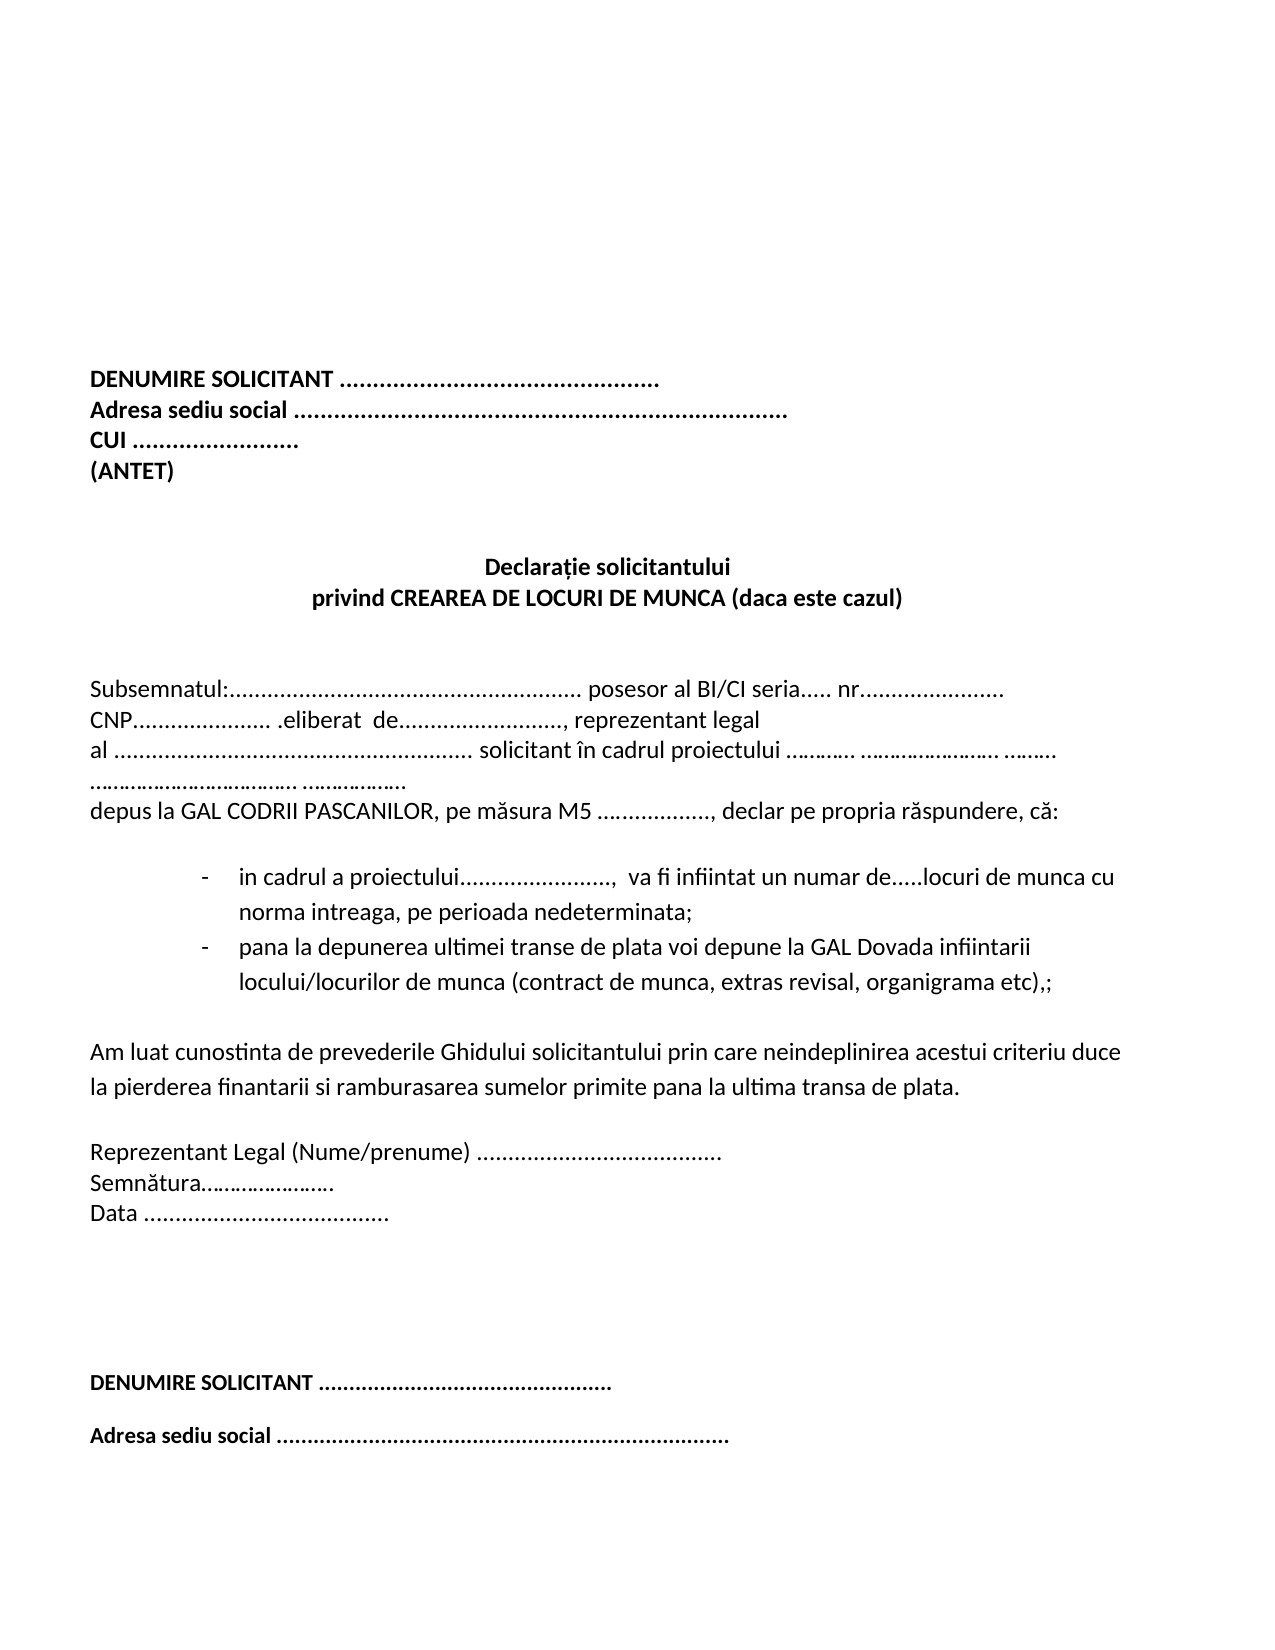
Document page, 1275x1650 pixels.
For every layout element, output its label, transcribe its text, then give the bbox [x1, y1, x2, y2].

text depus la GAL CODRII PASCANILOR, pe măsura M5 …..............., declar pe propria răspundere, că: [90, 795, 1125, 826]
list in cadrul a proiectului........................, va fi infiintat un numar de.....locuri de munca cu norma intreaga, pe perioada nedeterminata; [201, 861, 1125, 926]
text Reprezentant Legal (Nume/prenume) ....................................... [90, 1136, 1125, 1167]
text Declarație solicitantului [90, 551, 1125, 582]
text Adresa sediu social .......................................................................... [90, 394, 1125, 425]
list pana la depunerea ultimei transe de plata voi depune la GAL Dovada infiintarii locului/locurilor de munca (contract de munca, extras revisal, organigrama etc),; [201, 931, 1125, 996]
text Data ....................................... [90, 1197, 1125, 1228]
text (ANTET) [90, 455, 1125, 486]
text Adresa sediu social .......................................................................... [90, 1421, 1125, 1449]
text Semnătura………………….. [90, 1167, 1125, 1197]
text Am luat cunostinta de prevederile Ghidului solicitantului prin care neindeplinirea acestui criteriu duce la pierderea finantarii si ramburasarea sumelor primite pana la ultima transa de plata. [90, 1036, 1125, 1101]
text DENUMIRE SOLICITANT ................................................ [90, 1368, 1125, 1396]
text Subsemnatul:........................................................ posesor al BI/CI seria..... nr....................... CNP...................... .eliberat de.........................., reprezentant legal al ......................................................... solicitant în cadrul proiectului ………… …………………… ……… ……………………………… ……………… [90, 673, 1125, 795]
text privind CREAREA DE LOCURI DE MUNCA (daca este cazul) [90, 582, 1125, 612]
text DENUMIRE SOLICITANT ................................................ [90, 364, 1125, 394]
text CUI ......................... [90, 425, 1125, 455]
